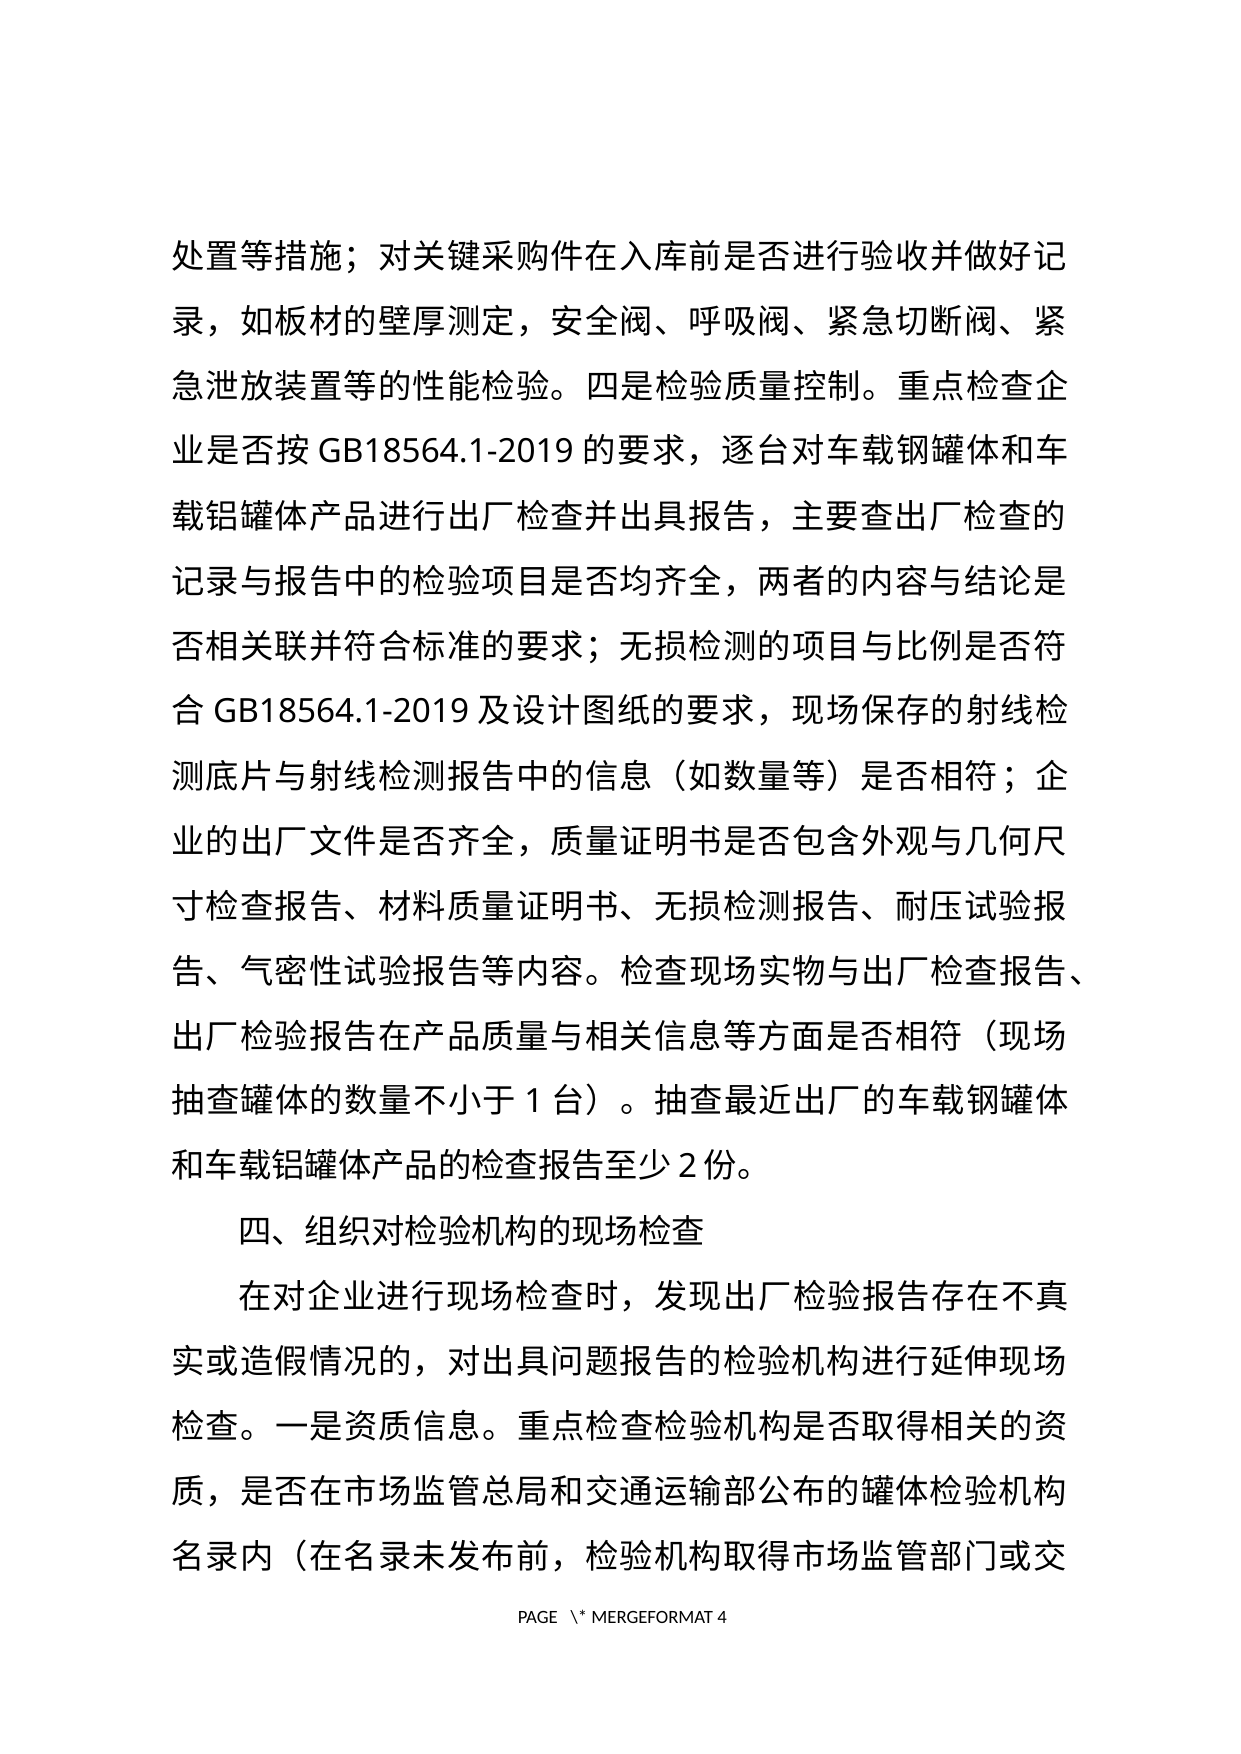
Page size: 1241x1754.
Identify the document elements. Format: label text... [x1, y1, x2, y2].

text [171, 1261, 1069, 1586]
text 四、组织对检验机构的现场检查 [171, 1196, 1069, 1261]
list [171, 221, 1069, 1196]
